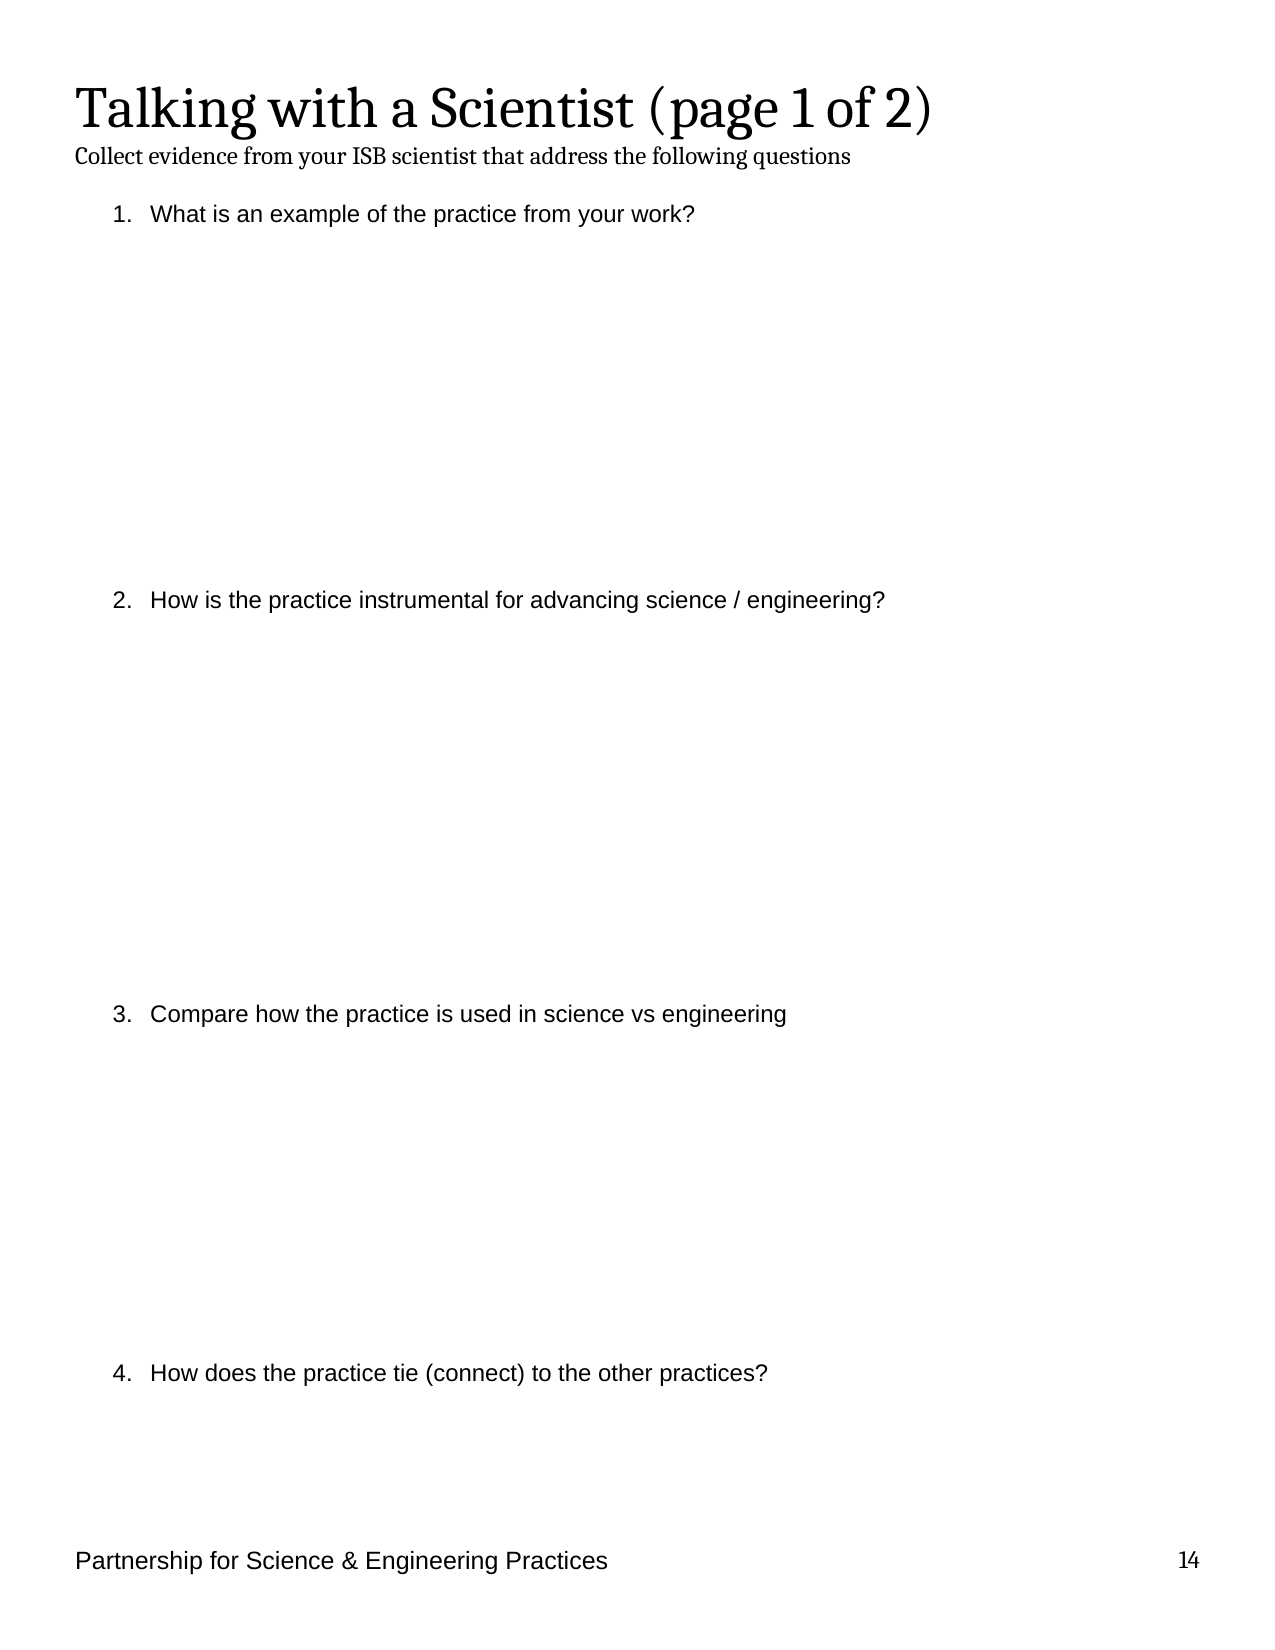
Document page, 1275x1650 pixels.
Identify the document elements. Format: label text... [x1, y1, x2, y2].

list How is the practice instrumental for advancing science / engineering? [112, 586, 1200, 614]
list How does the practice tie (connect) to the other practices? [112, 1359, 1200, 1387]
text Talking with a Scientist (page 1 of 2) [75, 75, 1200, 142]
list Compare how the practice is used in science vs engineering [112, 1000, 1200, 1028]
text Collect evidence from your ISB scientist that address the following questions [75, 142, 1200, 171]
list What is an example of the practice from your work? [112, 199, 1200, 227]
